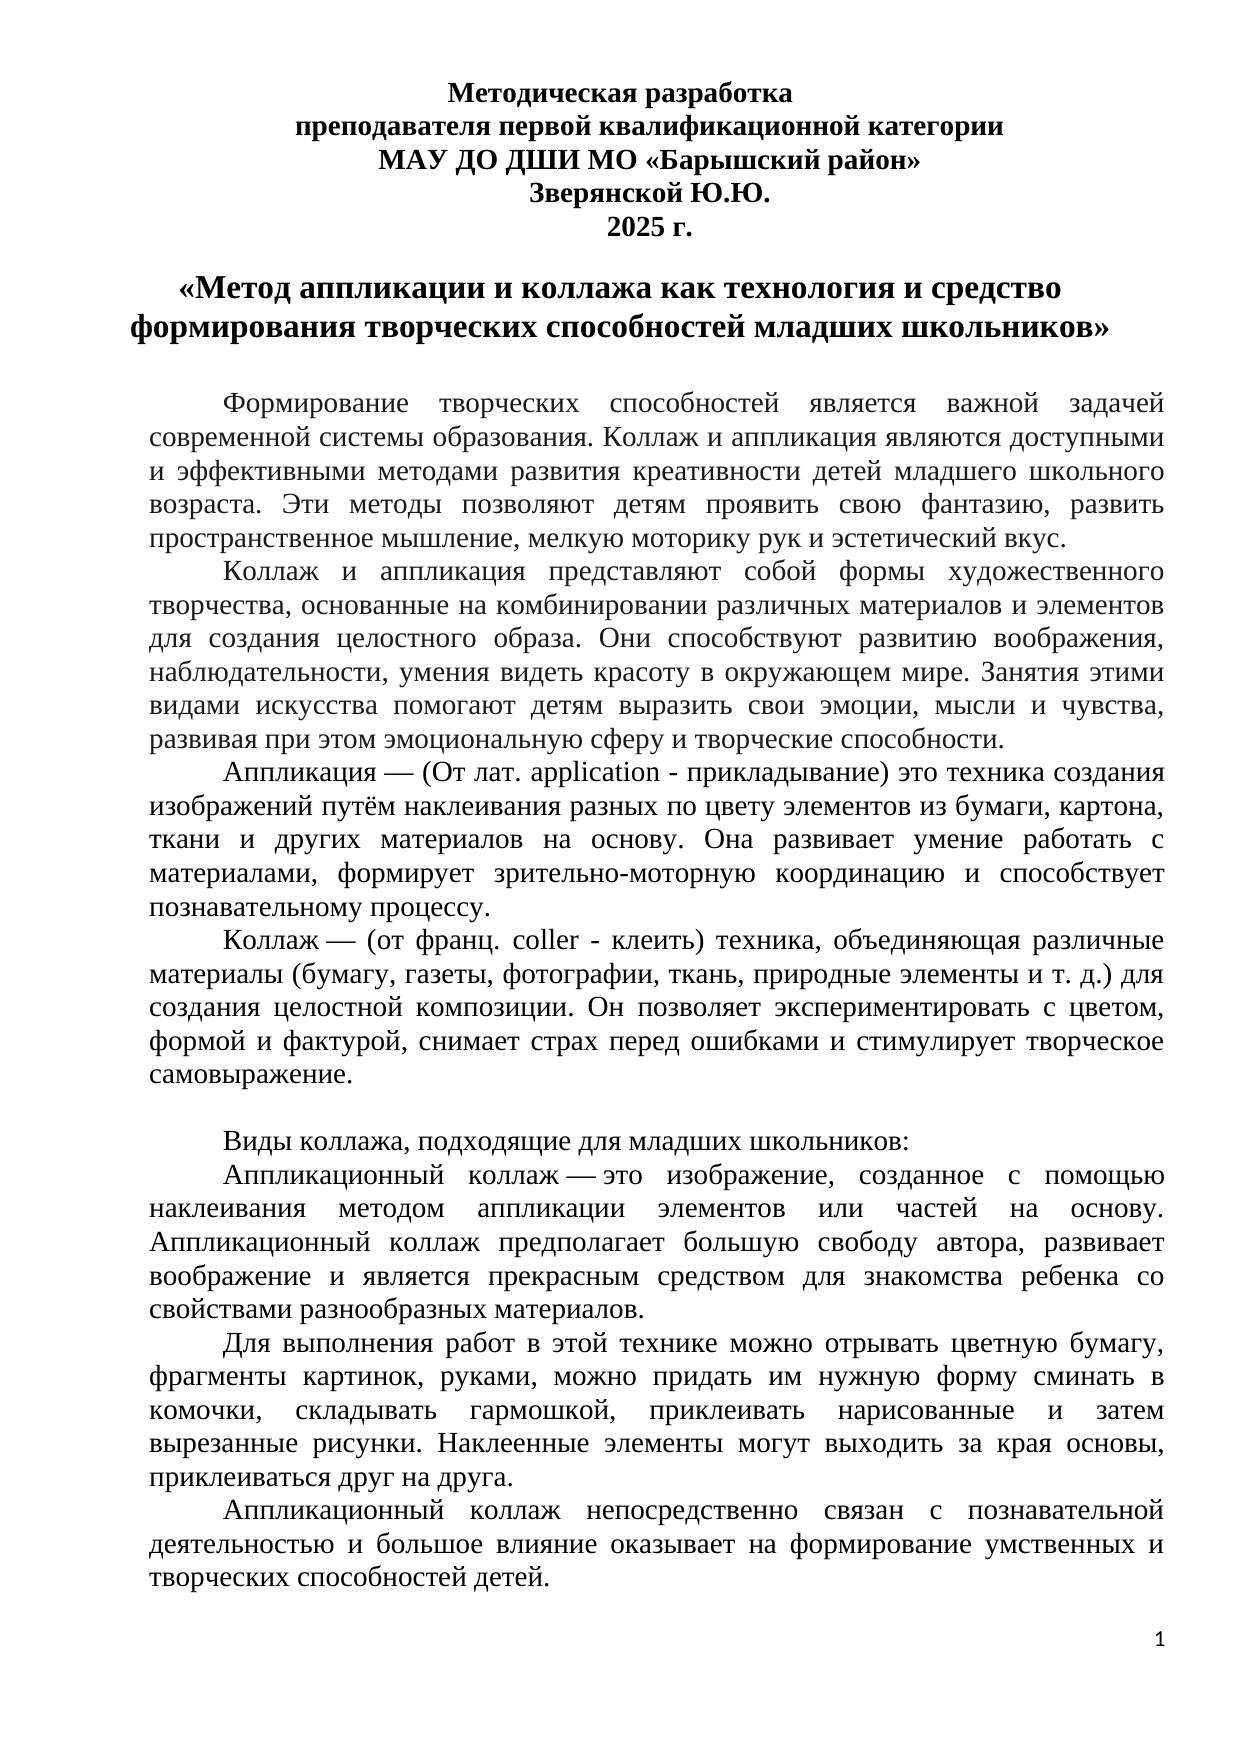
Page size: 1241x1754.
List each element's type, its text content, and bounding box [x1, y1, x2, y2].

text преподавателя первой квалификационной категории [75, 108, 1165, 142]
text Коллаж — (от франц. coller - клеить) техника, объединяющая различные материалы (бумагу, газеты, фотографии, ткань, природные элементы и т. д.) для создания целостной композиции. Он позволяет экспериментировать с цветом, формой и фактурой, снимает страх перед ошибками и стимулирует творческое самовыражение. [149, 922, 1165, 1090]
text Аппликация — (От лат. application - прикладывание) это техника создания изображений путём наклеивания разных по цвету элементов из бумаги, картона, ткани и других материалов на основу. Она развивает умение работать с материалами, формирует зрительно-моторную координацию и способствует познавательному процессу. [149, 754, 1165, 922]
text МАУ ДО ДШИ МО «Барышский район» [75, 142, 1165, 176]
text Коллаж и аппликация представляют собой формы художественного творчества, основанные на комбинировании различных материалов и элементов для создания целостного образа. Они способствуют развитию воображения, наблюдательности, умения видеть красоту в окружающем мире. Занятия этими видами искусства помогают детям выразить свои эмоции, мысли и чувства, развивая при этом эмоциональную сферу и творческие способности. [149, 553, 1165, 754]
text Аппликационный коллаж непосредственно связан с познавательной деятельностью и большое влияние оказывает на формирование умственных и творческих способностей детей. [149, 1559, 1165, 1593]
text Аппликационный коллаж непосредственно связан с познавательной деятельностью и большое влияние оказывает на формирование умственных и творческих способностей детей. [149, 1492, 1165, 1526]
text Для выполнения работ в этой технике можно отрывать цветную бумагу, фрагменты картинок, руками, можно придать им нужную форму сминать в комочки, складывать гармошкой, приклеивать нарисованные и затем вырезанные рисунки. Наклеенные элементы могут выходить за края основы, приклеиваться друг на друга. [149, 1325, 1165, 1492]
text «Метод аппликации и коллажа как технология и средство формирования творческих способностей младших школьников» [75, 268, 1165, 344]
text Зверянской Ю.Ю. [75, 176, 1165, 209]
text Методическая разработка [75, 75, 1165, 108]
text 2025 г. [75, 209, 1165, 243]
text Формирование творческих способностей является важной задачей современной системы образования. Коллаж и аппликация являются доступными и эффективными методами развития креативности детей младшего школьного возраста. Эти методы позволяют детям проявить свою фантазию, развить пространственное мышление, мелкую моторику рук и эстетический вкус. [149, 386, 1165, 553]
text Аппликационный коллаж — это изображение, созданное с помощью наклеивания методом аппликации элементов или частей на основу. Аппликационный коллаж предполагает большую свободу автора, развивает воображение и является прекрасным средством для знакомства ребенка со свойствами разнообразных материалов. [149, 1157, 1165, 1325]
text Виды коллажа, подходящие для младших школьников: [149, 1123, 1165, 1157]
